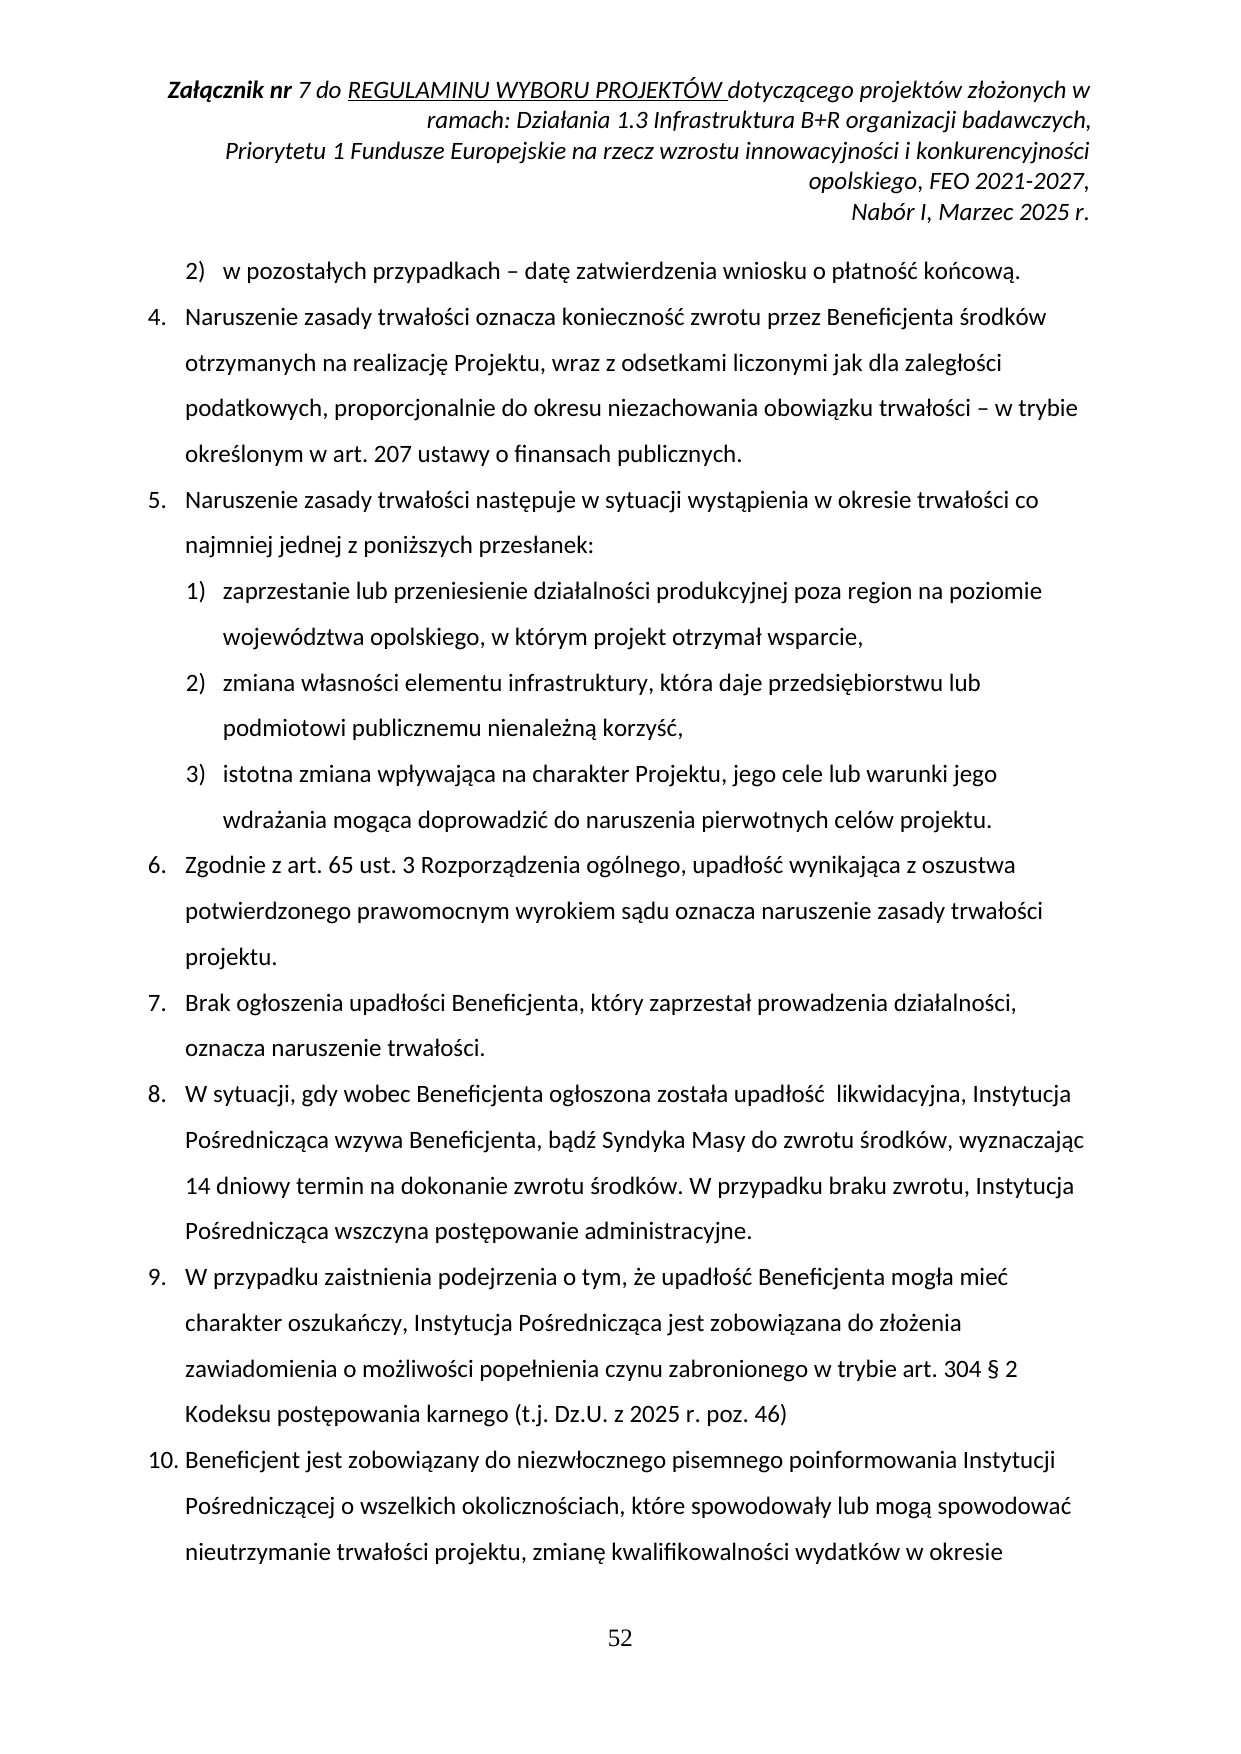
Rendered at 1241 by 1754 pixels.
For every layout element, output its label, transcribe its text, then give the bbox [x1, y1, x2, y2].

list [148, 1444, 1092, 1566]
list zmiana własności elementu infrastruktury, która daje przedsiębiorstwu lub podmiotowi publicznemu nienależną korzyść, [186, 667, 1092, 743]
list Zgodnie z art. 65 ust. 3 Rozporządzenia ogólnego, upadłość wynikająca z oszustwa potwierdzonego prawomocnym wyrokiem sądu oznacza naruszenie zasady trwałości projektu. [148, 850, 1092, 972]
list zaprzestanie lub przeniesienie działalności produkcyjnej poza region na poziomie województwa opolskiego, w którym projekt otrzymał wsparcie, [186, 575, 1092, 652]
list W przypadku zaistnienia podejrzenia o tym, że upadłość Beneficjenta mogła mieć charakter oszukańczy, Instytucja Pośrednicząca jest zobowiązana do złożenia zawiadomienia o możliwości popełnienia czynu zabronionego w trybie art. 304 § 2 Kodeksu postępowania karnego (t.j. Dz.U. z 2025 r. poz. 46) [148, 1261, 1092, 1429]
list Naruszenie zasady trwałości następuje w sytuacji wystąpienia w okresie trwałości co najmniej jednej z poniższych przesłanek: [148, 484, 1092, 560]
list Brak ogłoszenia upadłości Beneficjenta, który zaprzestał prowadzenia działalności, oznacza naruszenie trwałości. [148, 987, 1092, 1063]
list W sytuacji, gdy wobec Beneficjenta ogłoszona została upadłość likwidacyjna, Instytucja Pośrednicząca wzywa Beneficjenta, bądź Syndyka Masy do zwrotu środków, wyznaczając 14 dniowy termin na dokonanie zwrotu środków. W przypadku braku zwrotu, Instytucja Pośrednicząca wszczyna postępowanie administracyjne. [148, 1078, 1092, 1246]
list w pozostałych przypadkach – datę zatwierdzenia wniosku o płatność końcową. [185, 255, 1092, 286]
list Naruszenie zasady trwałości oznacza konieczność zwrotu przez Beneficjenta środków otrzymanych na realizację Projektu, wraz z odsetkami liczonymi jak dla zaległości podatkowych, proporcjonalnie do okresu niezachowania obowiązku trwałości – w trybie określonym w art. 207 ustawy o finansach publicznych. [148, 301, 1092, 469]
list istotna zmiana wpływająca na charakter Projektu, jego cele lub warunki jego wdrażania mogąca doprowadzić do naruszenia pierwotnych celów projektu. [186, 758, 1092, 834]
